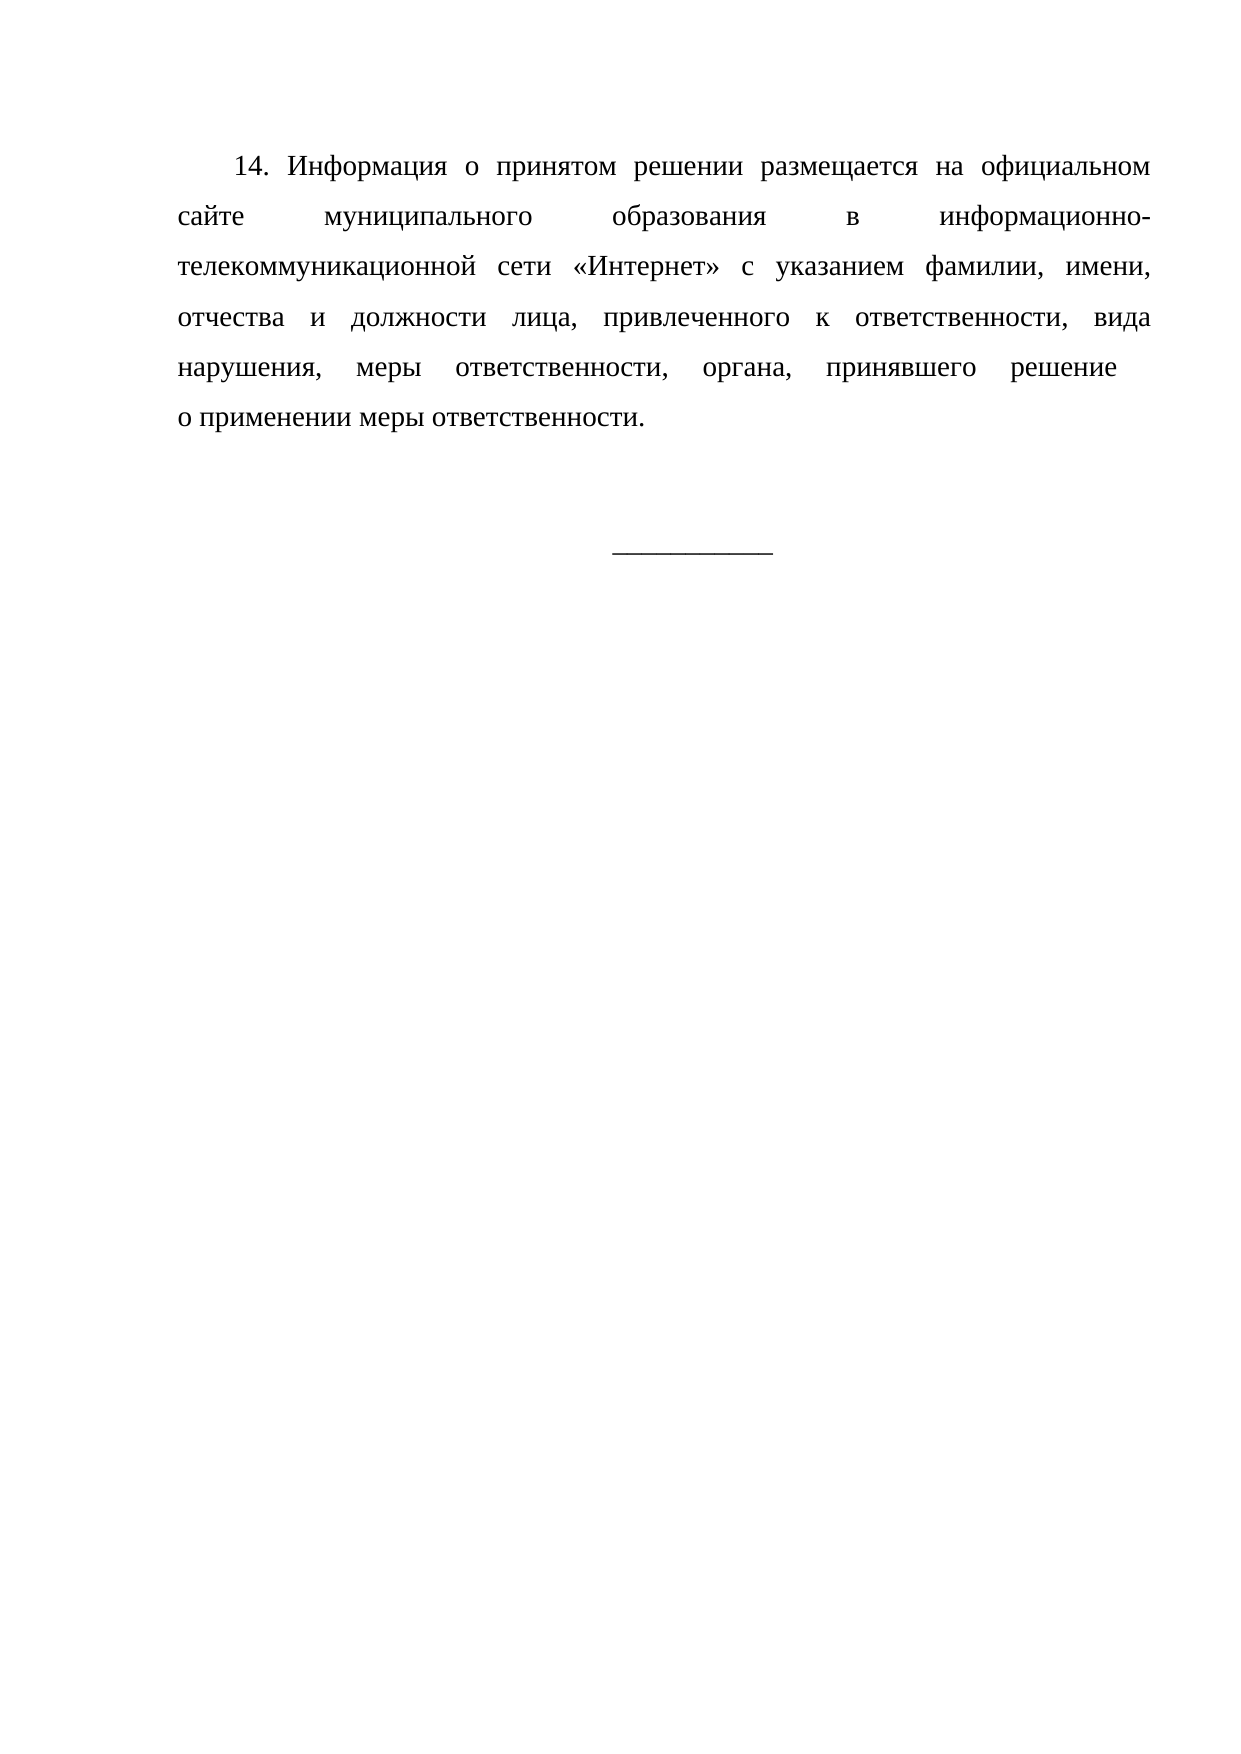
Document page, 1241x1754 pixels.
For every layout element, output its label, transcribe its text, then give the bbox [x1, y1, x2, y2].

text 14. Информация о принятом решении размещается на официальном сайте муниципального образования в информационно-телекоммуникационной сети «Интернет» с указанием фамилии, имени, отчества и должности лица, привлеченного к ответственности, вида нарушения, меры ответственности, органа, принявшего решение о применении меры ответственности. [177, 148, 1152, 433]
text ___________ [177, 524, 1152, 558]
